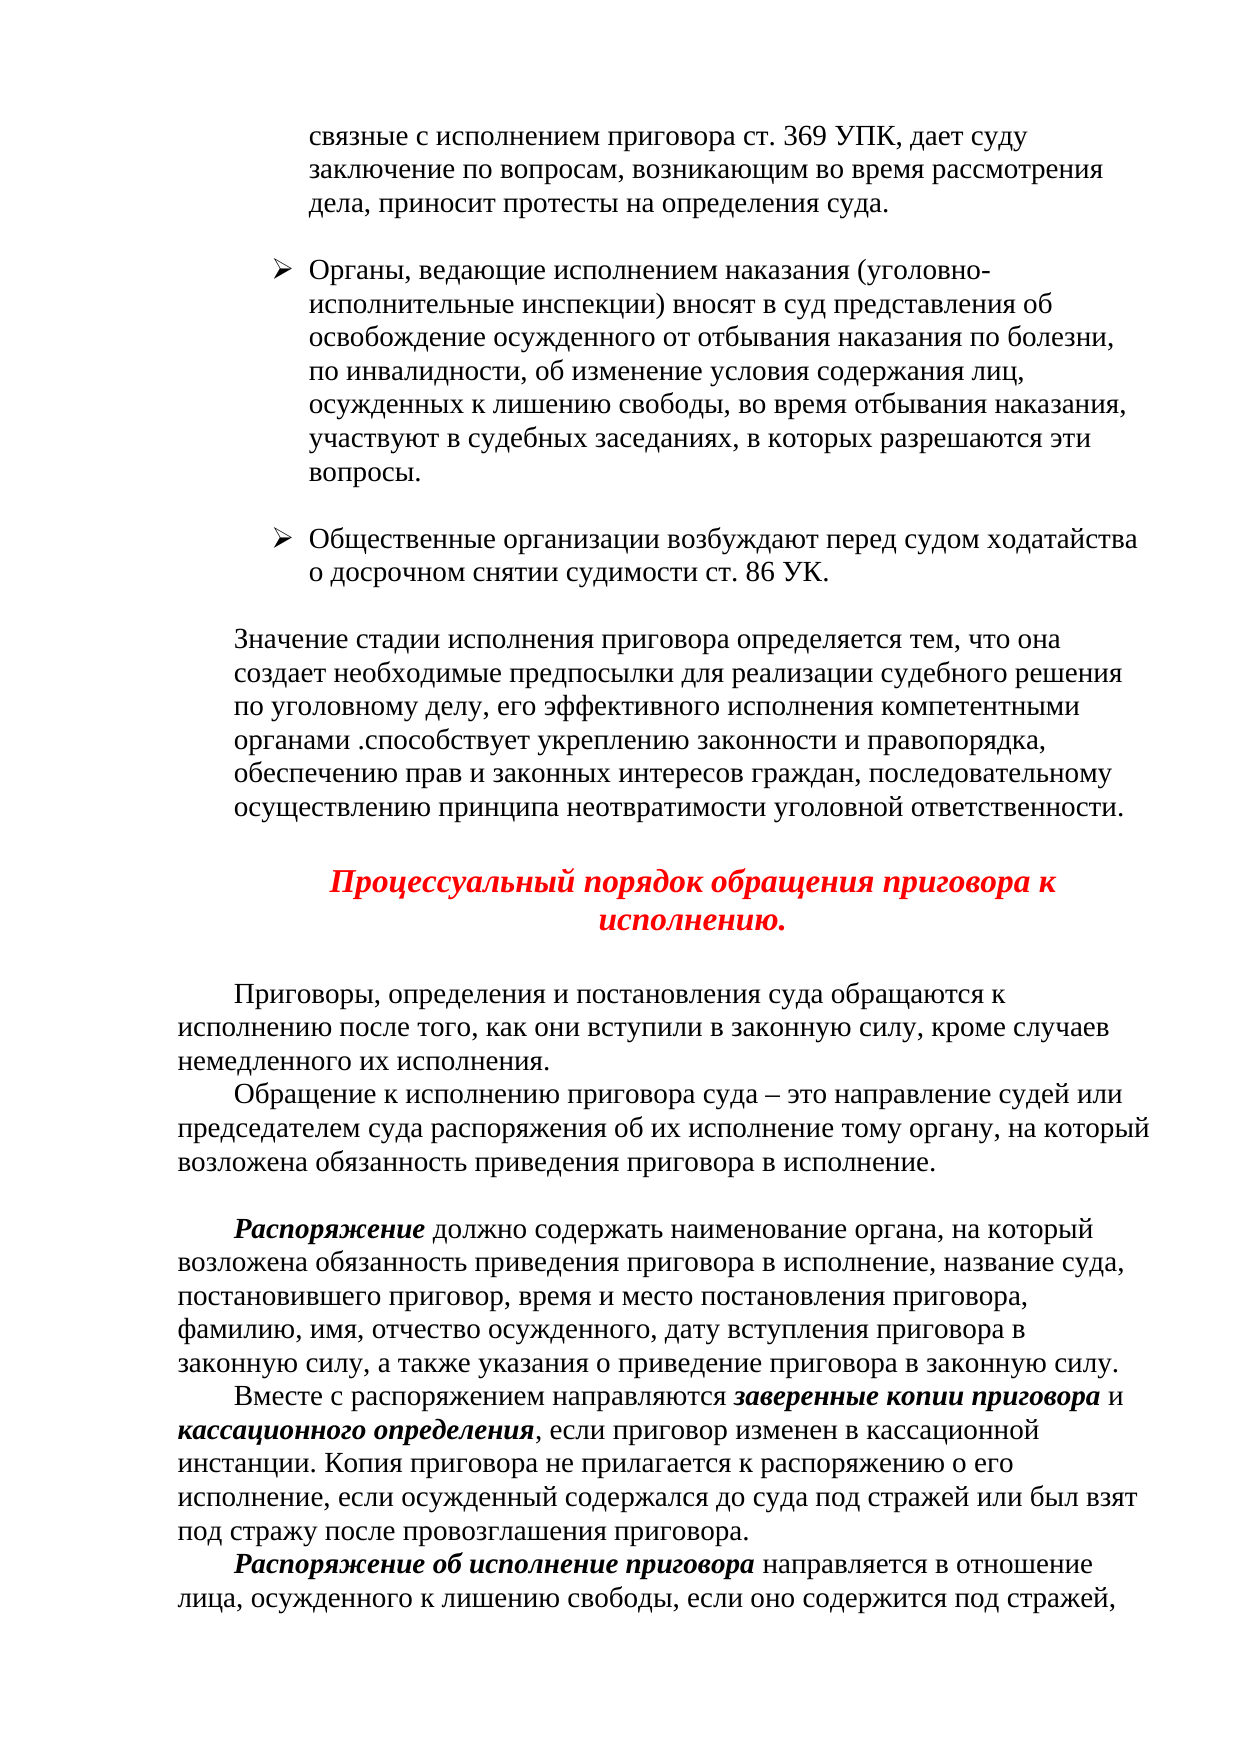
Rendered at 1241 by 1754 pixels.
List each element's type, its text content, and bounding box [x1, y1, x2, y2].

text Приговоры, определения и постановления суда обращаются к исполнению после того, как они вступили в законную силу, кроме случаев немедленного их исполнения. [177, 976, 1152, 1077]
text Обращение к исполнению приговора суда – это направление судей или председателем суда распоряжения об их исполнение тому органу, на который возложена обязанность приведения приговора в исполнение. [177, 1077, 1152, 1177]
list Органы, ведающие исполнением наказания (уголовно-исполнительные инспекции) вносят в суд представления об освобождение осужденного от отбывания наказания по болезни, по инвалидности, об изменение условия содержания лиц, осужденных к лишению свободы, во время отбывания наказания, участвуют в судебных заседаниях, в которых разрешаются эти вопросы. [271, 252, 1152, 487]
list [271, 118, 1152, 219]
text Процессуальный порядок обращения приговора к исполнению. [233, 861, 1152, 938]
text Распоряжение должно содержать наименование органа, на который возложена обязанность приведения приговора в исполнение, название суда, постановившего приговор, время и место постановления приговора, фамилию, имя, отчество осужденного, дату вступления приговора в законную силу, а также указания о приведение приговора в законную силу. [177, 1211, 1152, 1378]
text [177, 1546, 1152, 1613]
text Значение стадии исполнения приговора определяется тем, что она создает необходимые предпосылки для реализации судебного решения по уголовному делу, его эффективного исполнения компетентными органами .способствует укреплению законности и правопорядка, обеспечению прав и законных интересов граждан, последовательному осуществлению принципа неотвратимости уголовной ответственности. [233, 621, 1152, 823]
text Вместе с распоряжением направляются заверенные копии приговора и кассационного определения, если приговор изменен в кассационной инстанции. Копия приговора не прилагается к распоряжению о его исполнение, если осужденный содержался до суда под стражей или был взят под стражу после провозглашения приговора. [177, 1378, 1152, 1546]
list Общественные организации возбуждают перед судом ходатайства о досрочном снятии судимости ст. 86 УК. [271, 521, 1152, 588]
